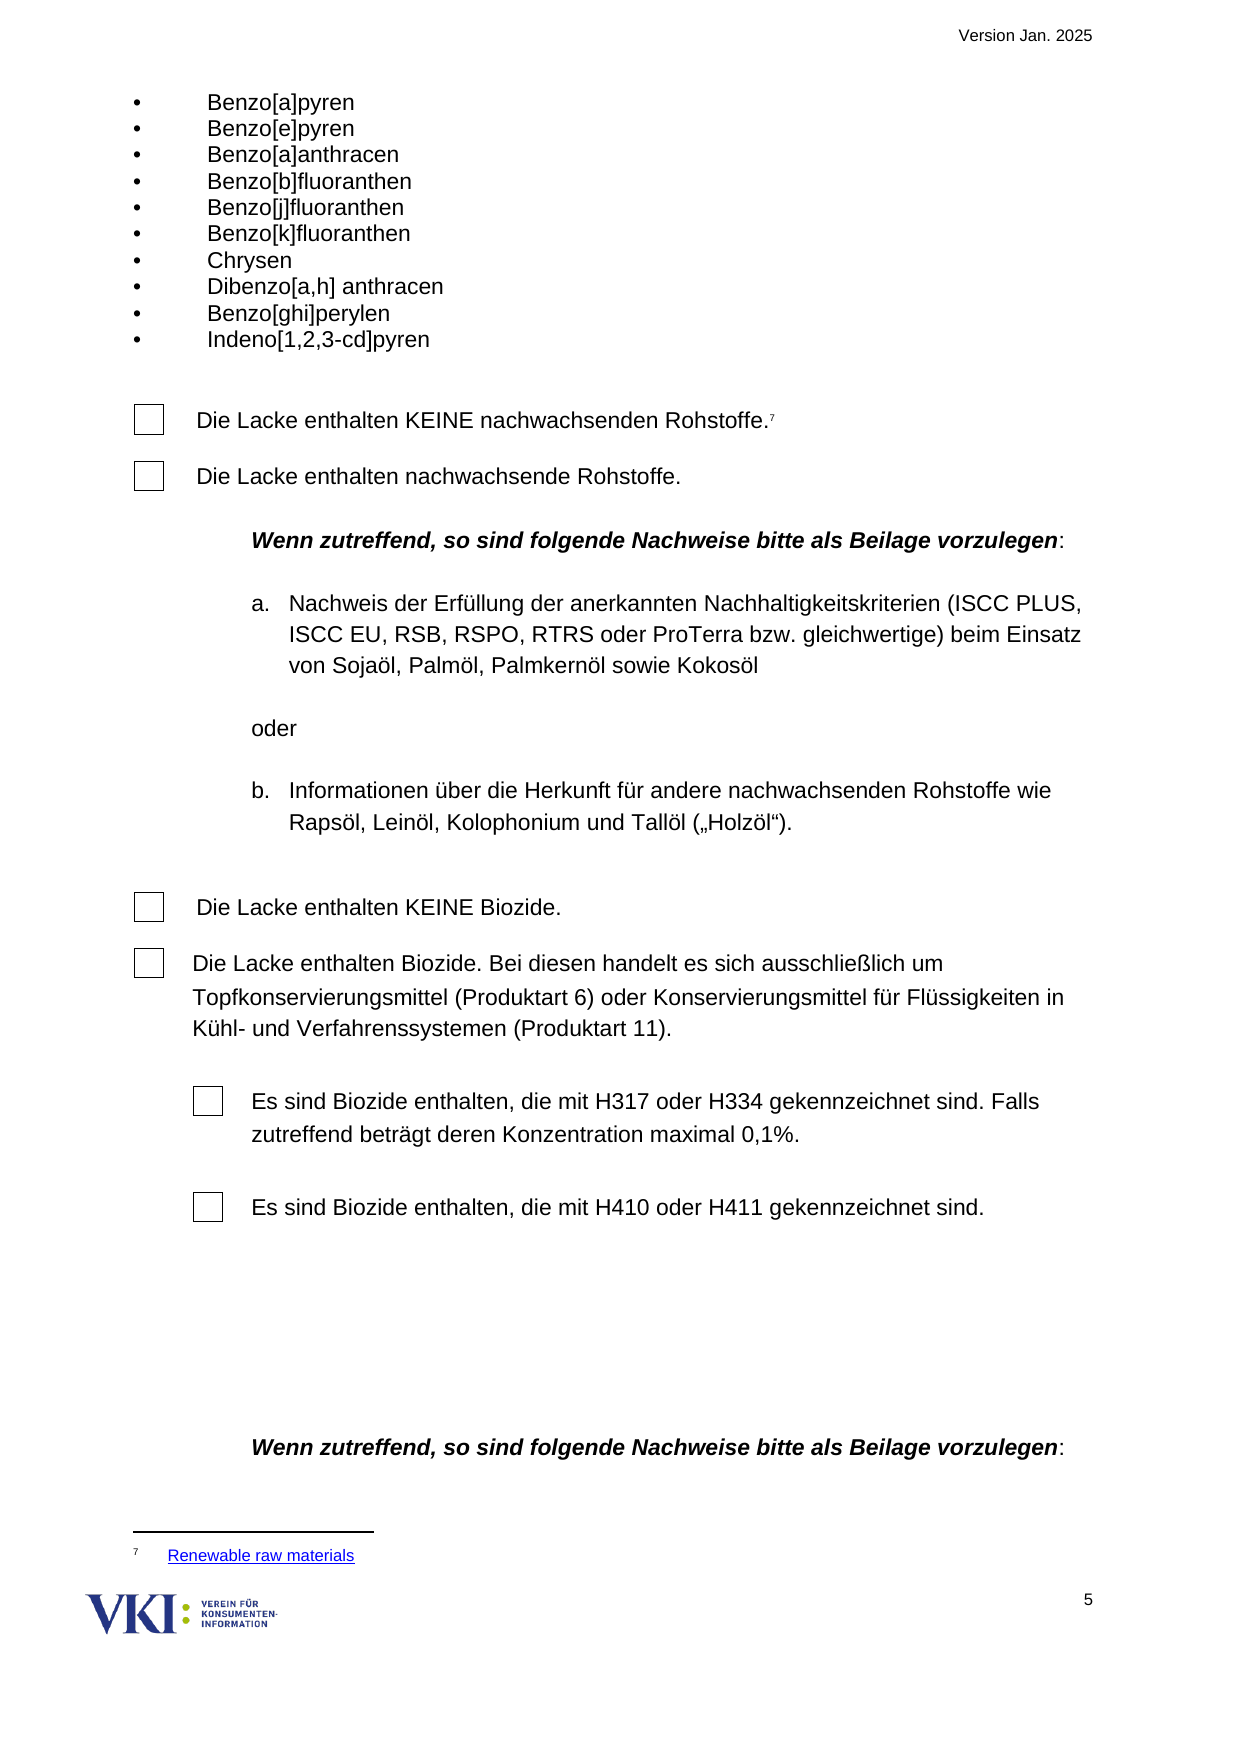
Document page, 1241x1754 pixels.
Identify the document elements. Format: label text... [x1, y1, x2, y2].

text Die Lacke enthalten nachwachsende Rohstoffe. [133, 460, 1093, 491]
text Es sind Biozide enthalten, die mit H317 oder H334 gekennzeichnet sind. Falls zutreffend beträgt deren Konzentration maximal 0,1%. [192, 1085, 1093, 1147]
text • Chrysen [133, 247, 1093, 273]
text Wenn zutreffend, so sind folgende Nachweise bitte als Beilage vorzulegen: [251, 1428, 1093, 1460]
text • Benzo[j]fluoranthen [133, 194, 1093, 220]
text oder [251, 710, 1093, 741]
text Es sind Biozide enthalten, die mit H410 oder H411 gekennzeichnet sind. [192, 1191, 1107, 1222]
text • Dibenzo[a,h] anthracen [133, 273, 1093, 299]
list Informationen über die Herkunft für andere nachwachsenden Rohstoffe wie Rapsöl, Leinöl, Kolophonium und Tallöl („Holzöl“). [251, 772, 1093, 835]
text Wenn zutreffend, so sind folgende Nachweise bitte als Beilage vorzulegen: [251, 522, 1093, 553]
text • Indeno[1,2,3-cd]pyren [133, 326, 1093, 352]
text • Benzo[k]fluoranthen [133, 220, 1093, 247]
text Die Lacke enthalten KEINE nachwachsenden Rohstoffe. [133, 403, 1093, 435]
text • Benzo[a]anthracen [133, 141, 1093, 168]
text Die Lacke enthalten Biozide. Bei diesen handelt es sich ausschließlich um Topfkonservierungsmittel (Produktart 6) oder Konservierungsmittel für Flüssigkeiten in Kühl- und Verfahrenssystemen (Produktart 11). [133, 947, 1093, 1041]
text • Benzo[ghi]perylen [133, 299, 1093, 326]
picture [76, 1590, 278, 1635]
text • Benzo[a]pyren [133, 89, 1093, 115]
list Nachweis der Erfüllung der anerkannten Nachhaltigkeitskriterien (ISCC PLUS, ISCC EU, RSB, RSPO, RTRS oder ProTerra bzw. gleichwertige) beim Einsatz von Sojaöl, Palmöl, Palmkernöl sowie Kokosöl [251, 585, 1093, 678]
text Die Lacke enthalten KEINE Biozide. [133, 891, 1093, 922]
text • Benzo[b]fluoranthen [133, 168, 1093, 194]
text • Benzo[e]pyren [133, 115, 1093, 141]
